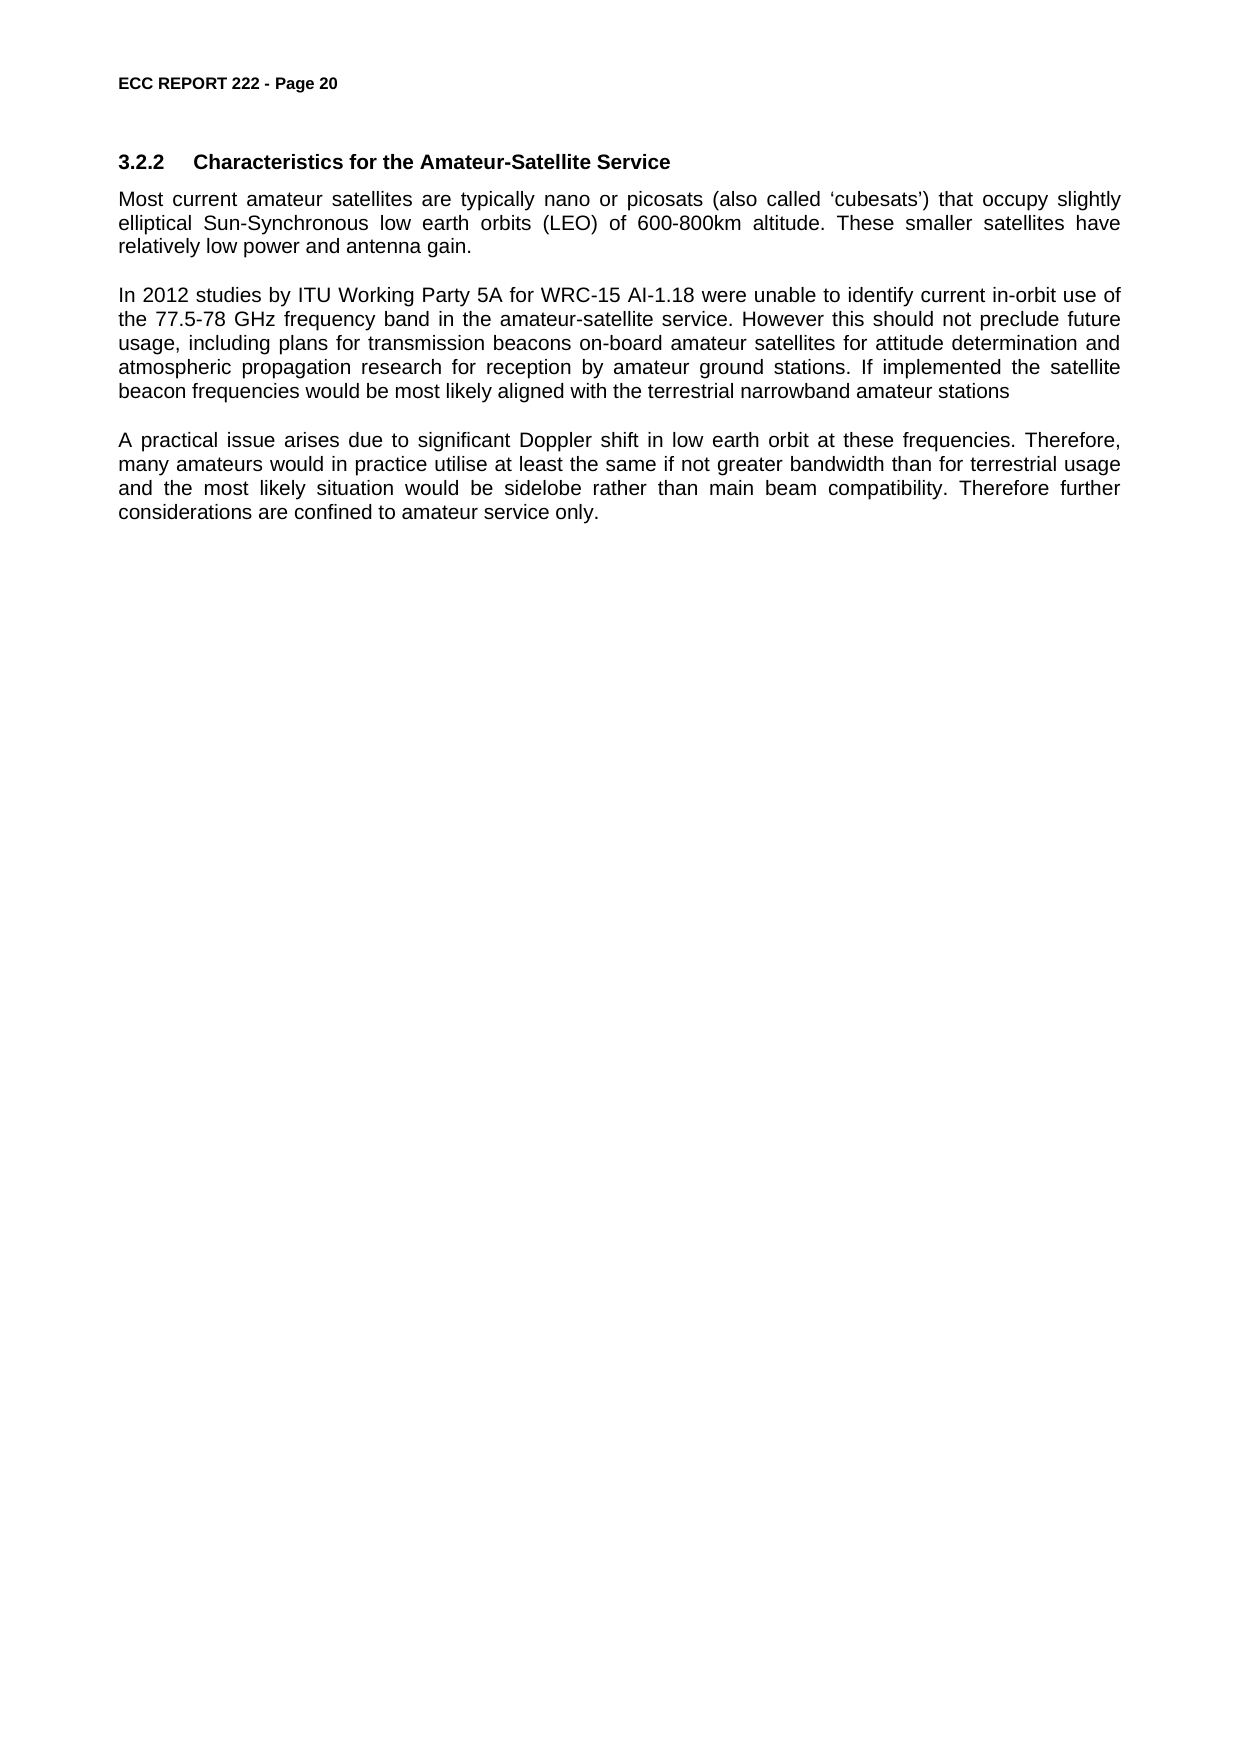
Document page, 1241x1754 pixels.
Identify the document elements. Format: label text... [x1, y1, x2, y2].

subtitle Characteristics for the Amateur-Satellite Service [118, 150, 1122, 174]
text In 2012 studies by ITU Working Party 5A for WRC-15 AI-1.18 were unable to identify current in-orbit use of the 77.5-78 GHz frequency band in the amateur-satellite service. However this should not preclude future usage, including plans for transmission beacons on-board amateur satellites for attitude determination and atmospheric propagation research for reception by amateur ground stations. If implemented the satellite beacon frequencies would be most likely aligned with the terrestrial narrowband amateur stations [118, 283, 1122, 403]
text Most current amateur satellites are typically nano or picosats (also called ‘cubesats’) that occupy slightly elliptical Sun-Synchronous low earth orbits (LEO) of 600-800km altitude. These smaller satellites have relatively low power and antenna gain. [118, 186, 1122, 258]
text A practical issue arises due to significant Doppler shift in low earth orbit at these frequencies. Therefore, many amateurs would in practice utilise at least the same if not greater bandwidth than for terrestrial usage and the most likely situation would be sidelobe rather than main beam compatibility. Therefore further considerations are confined to amateur service only. [118, 428, 1122, 524]
